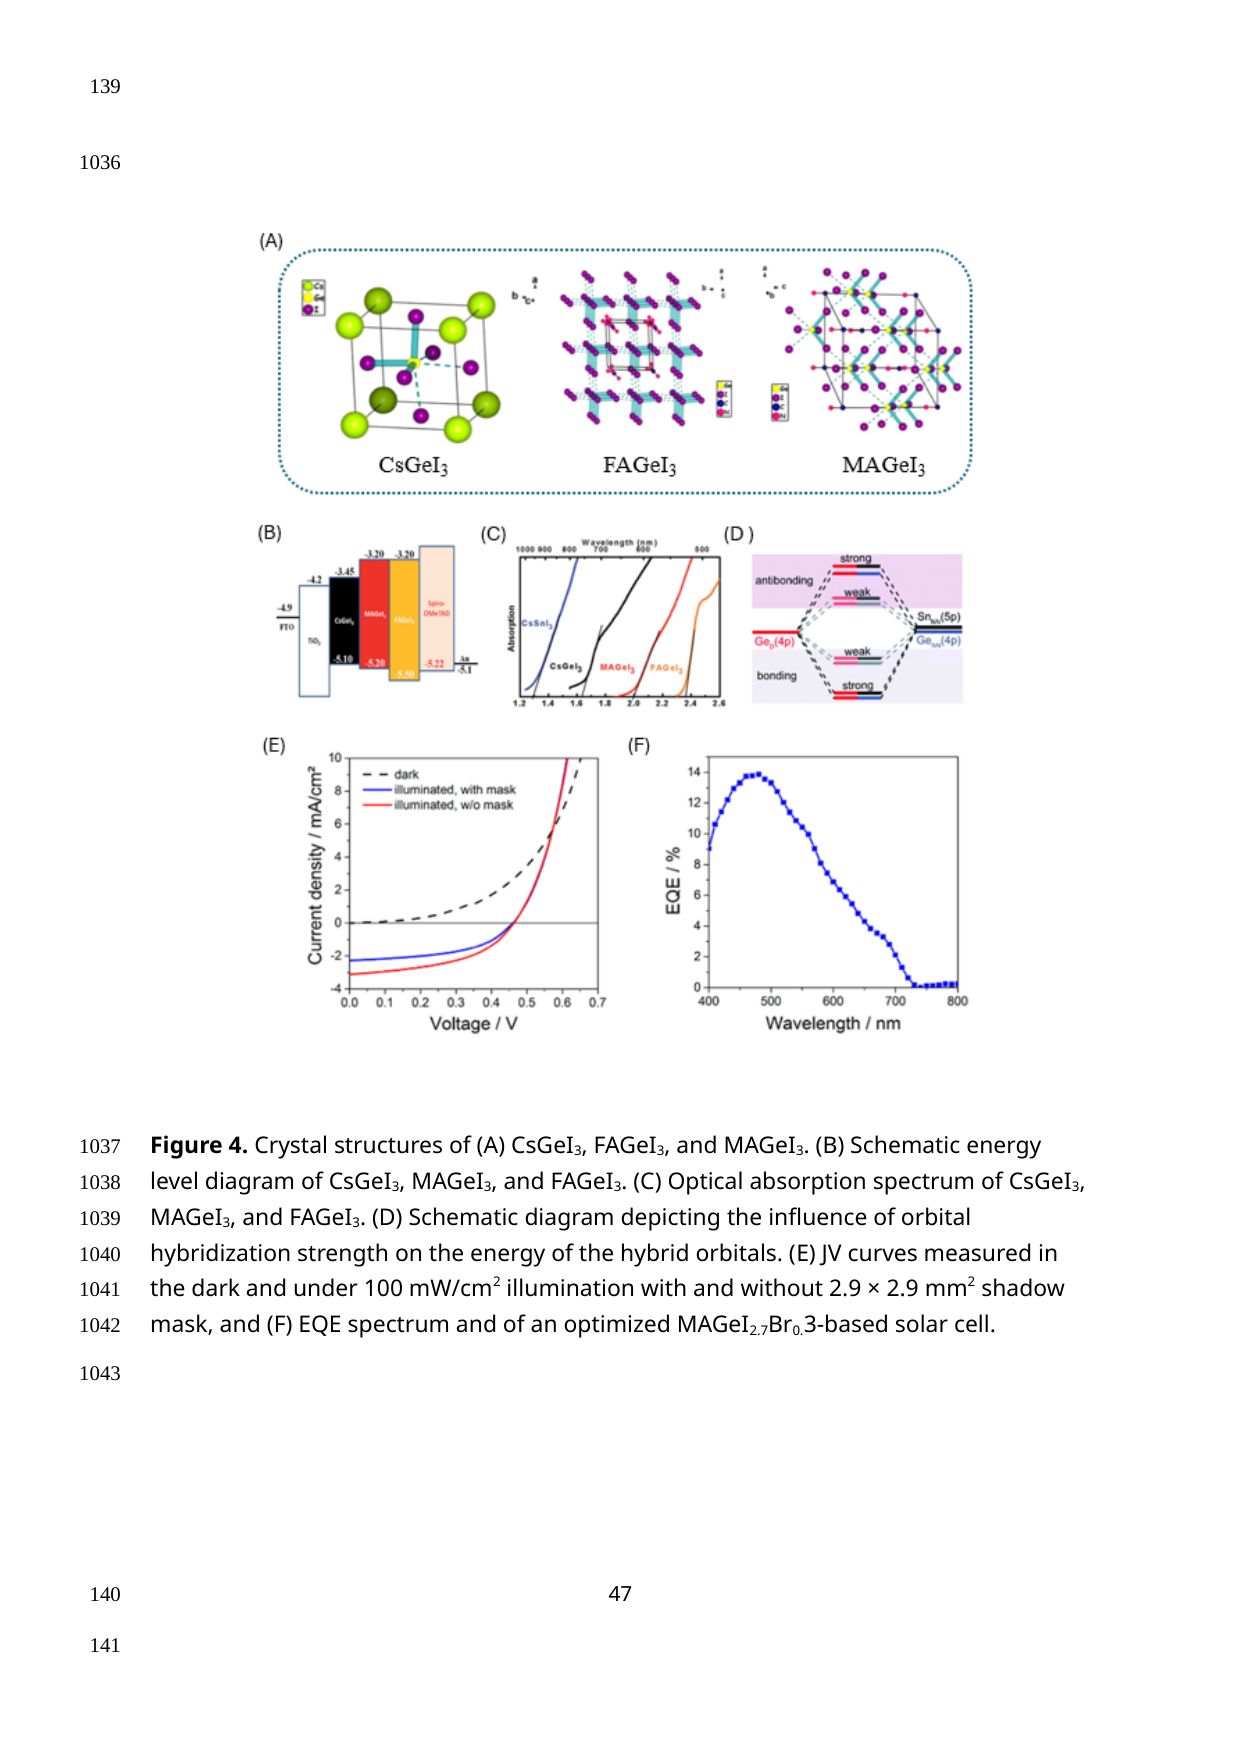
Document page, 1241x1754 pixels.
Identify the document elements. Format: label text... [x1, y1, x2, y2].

picture [249, 207, 988, 1059]
